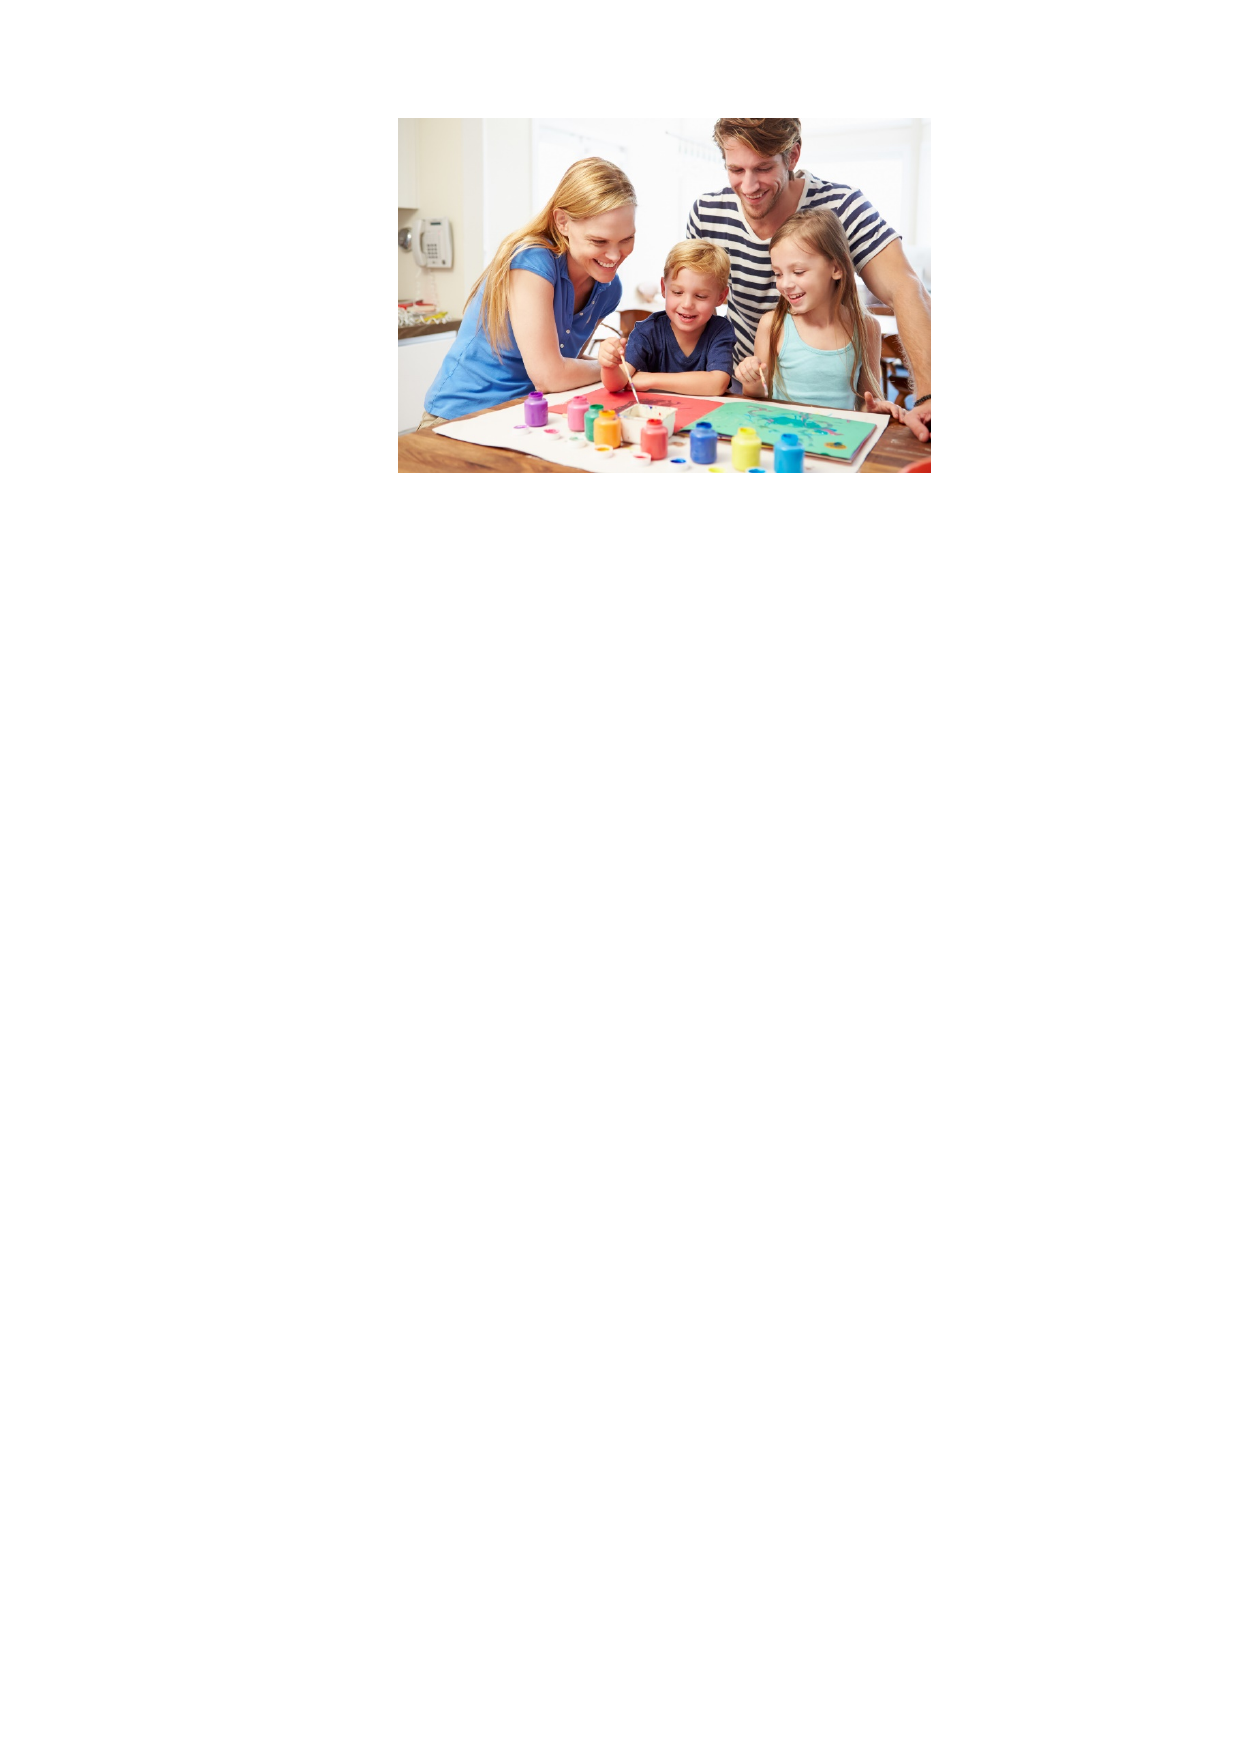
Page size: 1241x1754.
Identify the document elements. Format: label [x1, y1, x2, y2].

text [177, 118, 1152, 501]
picture [398, 118, 931, 473]
